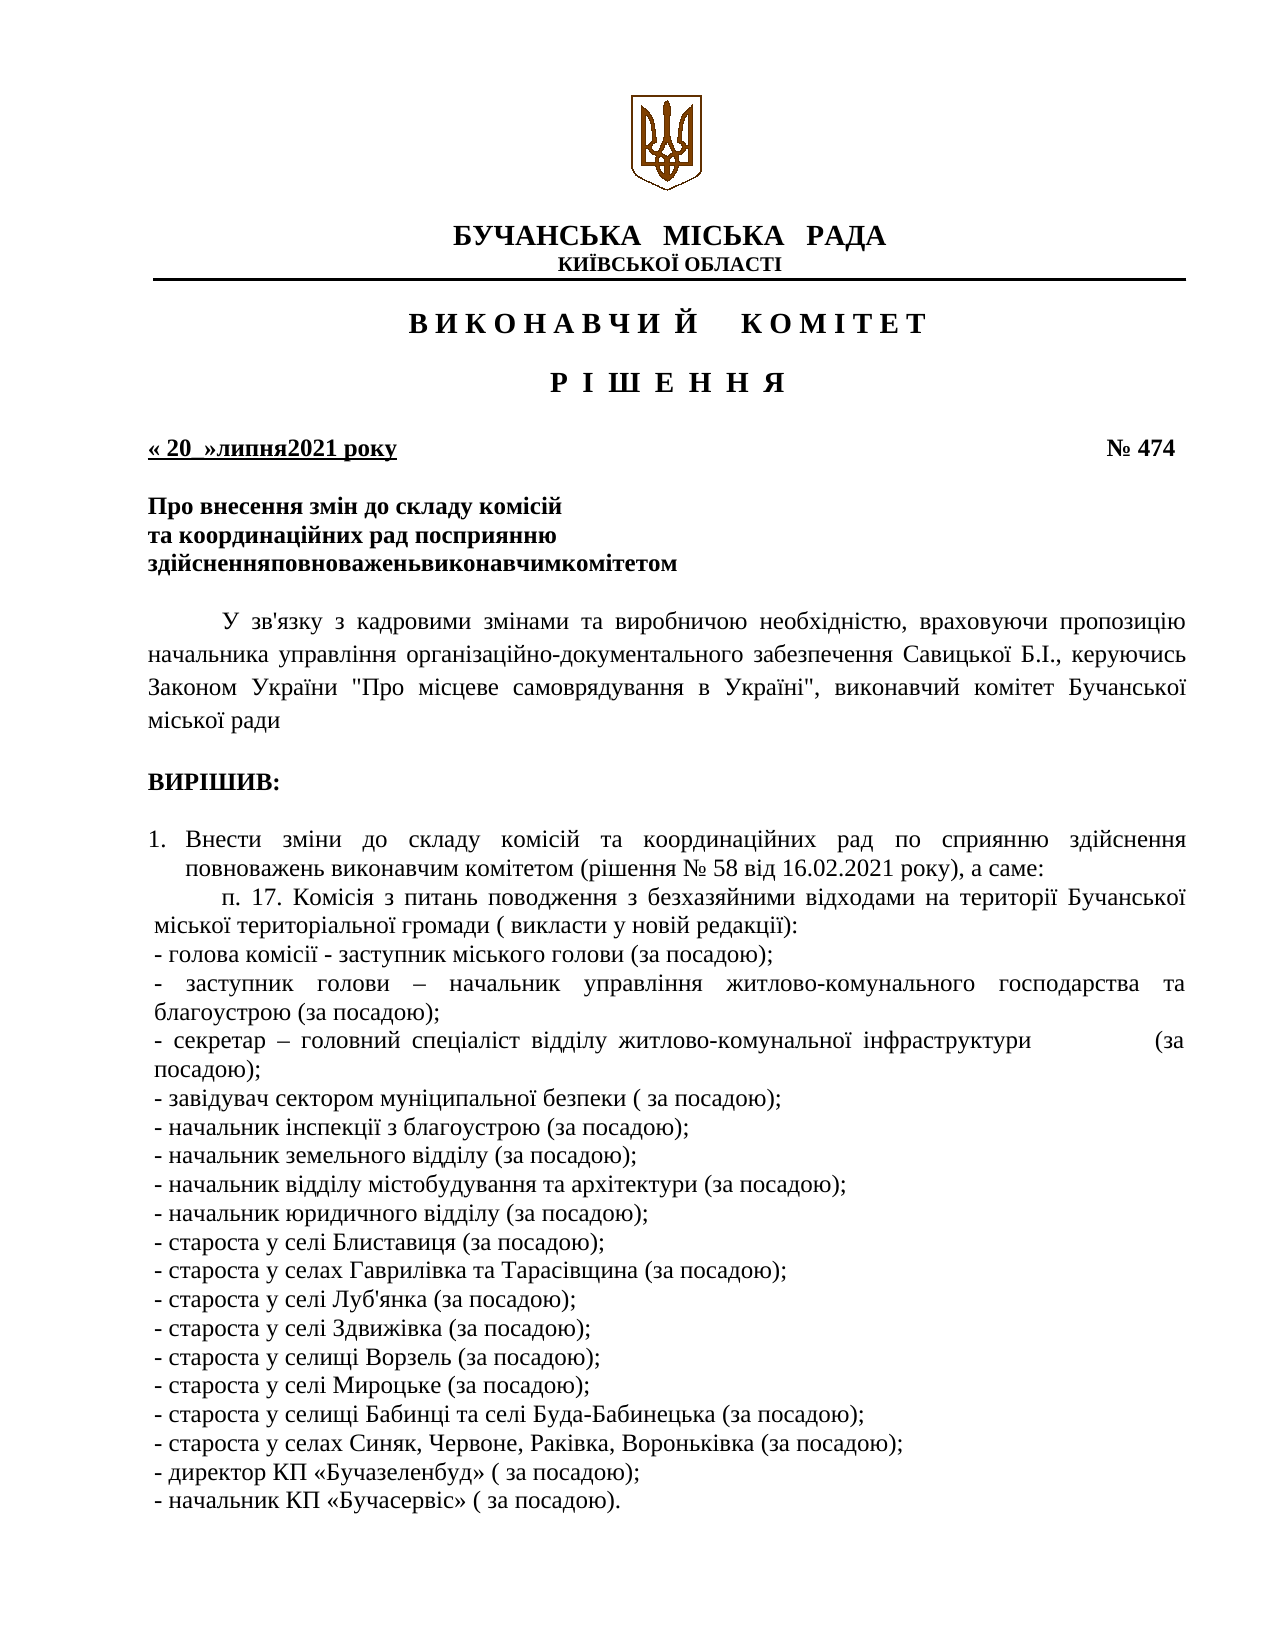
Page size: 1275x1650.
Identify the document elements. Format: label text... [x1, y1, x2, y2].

text - староста у селах Гаврилівка та Тарасівщина (за посадою); [154, 1256, 1186, 1284]
text - директор КП «Бучазеленбуд» ( за посадою); [154, 1457, 1186, 1486]
text БУЧАНСЬКА МІСЬКА РАДА [153, 218, 1186, 252]
list Внести зміни до складу комісій та координаційних рад по сприянню здійснення повноважень виконавчим комітетом (рішення № 58 від 16.02.2021 року), а саме: [148, 824, 1186, 882]
text - староста у селах Синяк, Червоне, Раківка, Вороньківка (за посадою); [154, 1428, 1186, 1457]
text - завідувач сектором муніципальної безпеки ( за посадою); [154, 1083, 1186, 1112]
text - начальник КП «Бучасервіс» ( за посадою). [154, 1486, 1186, 1514]
text У зв'язку з кадровими змінами та виробничою необхідністю, враховуючи пропозицію начальника управління організаційно-документального забезпечення Савицької Б.І., керуючись Законом України "Про місцеве самоврядування в Україні", виконавчий комітет Бучанської міської ради [148, 606, 1186, 734]
text - староста у селі Мироцьке (за посадою); [154, 1371, 1186, 1399]
text здійсненняповноваженьвиконавчимкомітетом [148, 548, 1186, 577]
text - староста у селищі Ворзель (за посадою); [154, 1342, 1186, 1371]
subtitle КИЇВСЬКОЇ ОБЛАСТІ [153, 252, 1186, 278]
text - начальник юридичного відділу (за посадою); [154, 1198, 1186, 1227]
text « 20_»липня2021 року № 474 [148, 433, 1186, 462]
text та координаційних рад посприянню [148, 520, 1186, 548]
text - староста у селі Блиставиця (за посадою); [154, 1227, 1186, 1256]
text - староста у селищі Бабинці та селі Буда-Бабинецька (за посадою); [154, 1399, 1186, 1428]
picture [624, 89, 710, 195]
text - начальник земельного відділу (за посадою); [154, 1141, 1186, 1169]
subtitle В И К О Н А В Ч И Й К О М І Т Е Т [148, 306, 1186, 340]
text - староста у селі Здвижівка (за посадою); [154, 1313, 1186, 1342]
text - начальник відділу містобудування та архітектури (за посадою); [154, 1169, 1186, 1198]
text ВИРІШИВ: [148, 767, 1186, 796]
subtitle Р І Ш Е Н Н Я [148, 365, 1186, 398]
text Про внесення змін до складу комісій [148, 491, 1186, 520]
text - заступник голови – начальник управління житлово-комунального господарства та благоустрою (за посадою); [154, 968, 1186, 1026]
text - начальник інспекції з благоустрою (за посадою); [154, 1112, 1186, 1141]
text - голова комісії - заступник міського голови (за посадою); [154, 939, 1186, 968]
text - секретар – головний спеціаліст відділу житлово-комунальної інфраструктури (за посадою); [154, 1026, 1186, 1083]
text - староста у селі Луб'янка (за посадою); [154, 1284, 1186, 1313]
text п. 17. Комісія з питань поводження з безхазяйними відходами на території Бучанської міської територіальної громади ( викласти у новій редакції): [154, 882, 1186, 939]
